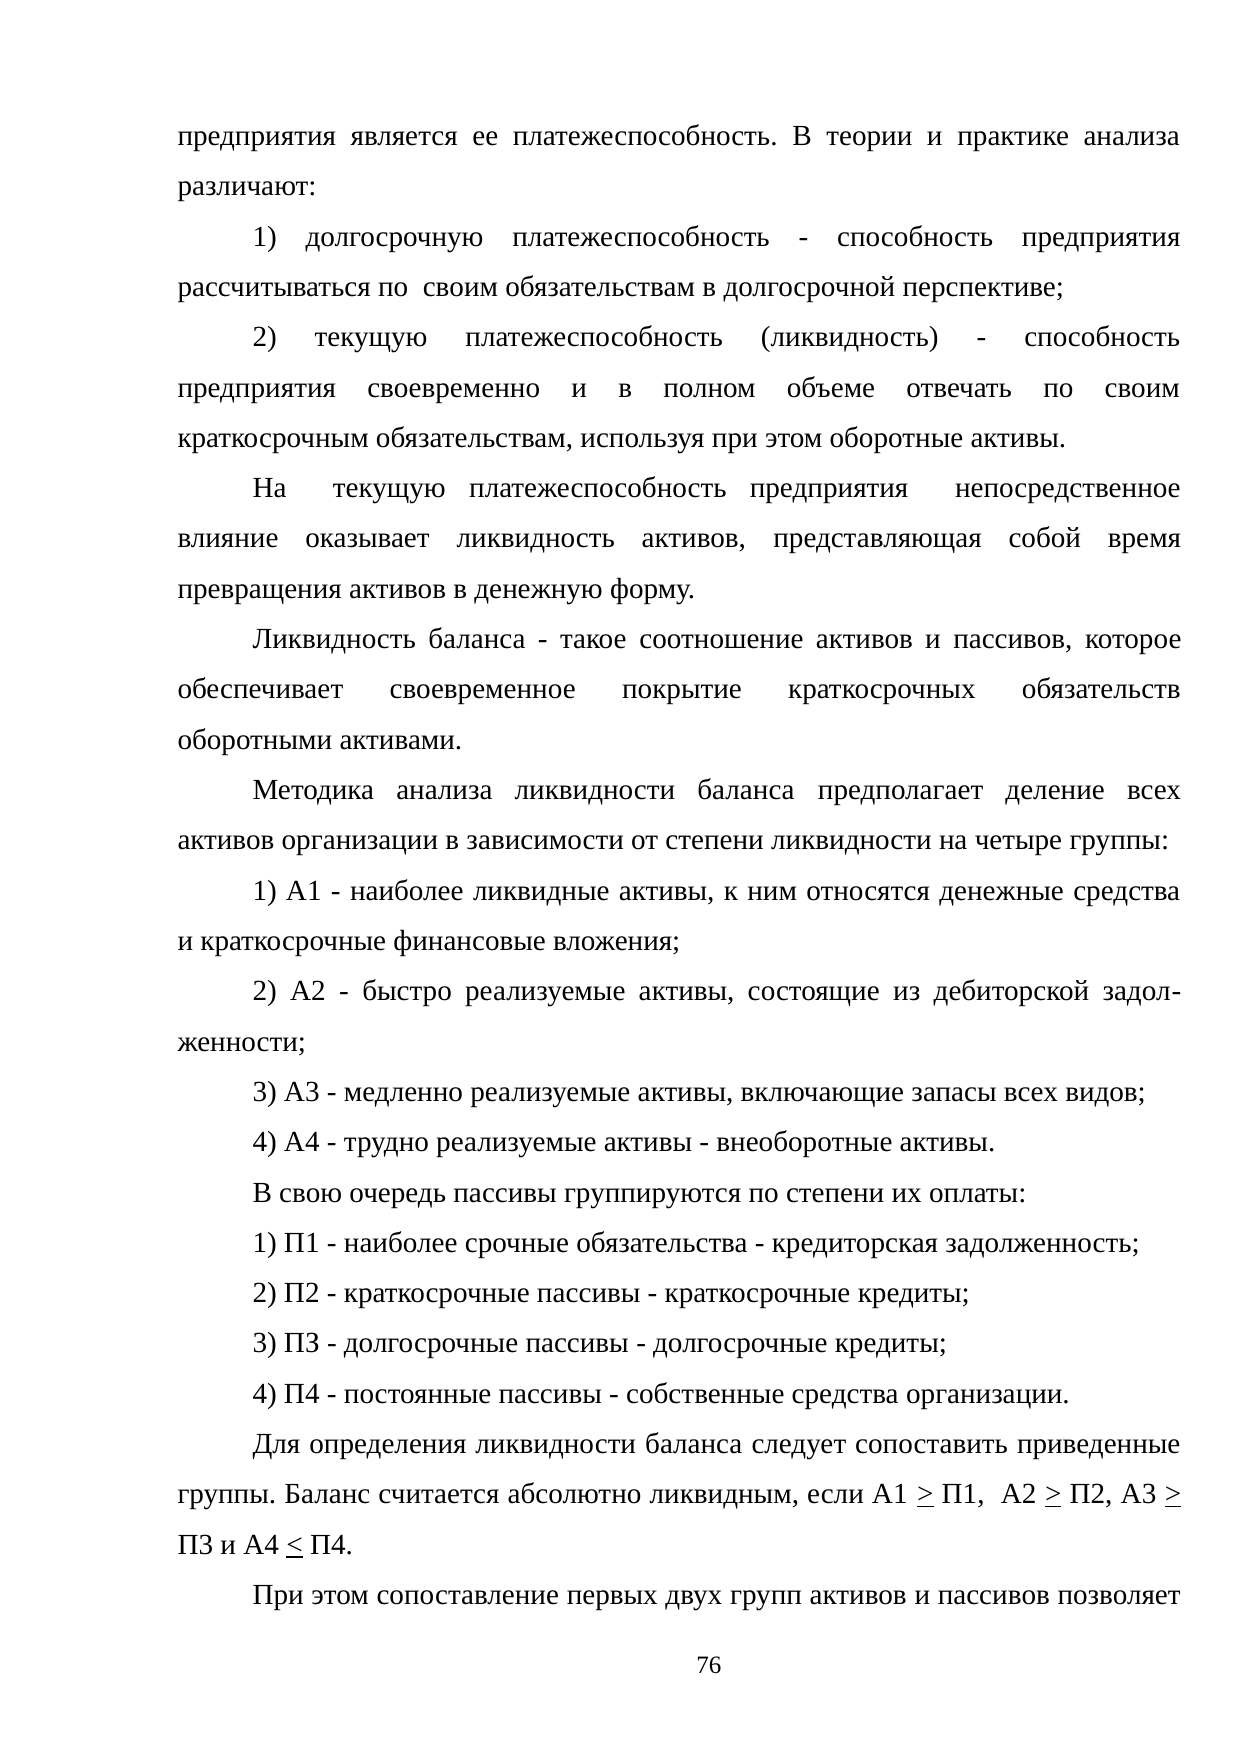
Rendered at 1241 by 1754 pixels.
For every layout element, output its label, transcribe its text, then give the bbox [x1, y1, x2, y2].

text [177, 118, 1181, 202]
text 2) А2 - быстро реализуемые активы, состоящие из дебиторской задолженности; [177, 973, 1181, 1057]
text 1) А1 - наиболее ликвидные активы, к ним относятся денежные средства и краткосрочные финансовые вложения; [177, 873, 1181, 957]
text 4) А4 - трудно реализуемые активы - внеоборотные активы. [177, 1124, 1181, 1158]
text 2) текущую платежеспособность (ликвидность) - способность предприятия своевременно и в полном объеме отвечать по своим краткосрочным обязательствам, используя при этом оборотные активы. [177, 319, 1181, 453]
text 2) П2 - краткосрочные пассивы - краткосрочные кредиты; [177, 1275, 1181, 1309]
text В свою очередь пассивы группируются по степени их оплаты: [177, 1175, 1181, 1208]
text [177, 1577, 1181, 1611]
text 1) долгосрочную платежеспособность - способность предприятия рассчитываться по своим обязательствам в долгосрочной перспективе; [177, 219, 1181, 303]
text Методика анализа ликвидности баланса предполагает деление всех активов организации в зависимости от степени ликвидности на четыре группы: [177, 772, 1181, 856]
text 3) ПЗ - долгосрочные пассивы - долгосрочные кредиты; [177, 1326, 1181, 1359]
text 3) А3 - медленно реализуемые активы, включающие запасы всех видов; [177, 1074, 1181, 1108]
text Ликвидность баланса - такое соотношение активов и пассивов, которое обеспечивает своевременное покрытие краткосрочных обязательств оборотными активами. [177, 621, 1181, 755]
text Для определения ликвидности баланса следует сопоставить приведенные группы. Баланс считается абсолютно ликвидным, если А1 > П1, А2 > П2, А3 > П3 и А4 < П4. [177, 1426, 1181, 1560]
text На текущую платежеспособность предприятия непосредственное влияние оказывает ликвидность активов, представляющая собой время превращения активов в денежную форму. [177, 470, 1181, 604]
text 4) П4 - постоянные пассивы - собственные средства организации. [177, 1376, 1181, 1409]
text 1) П1 - наиболее срочные обязательства - кредиторская задолженность; [177, 1225, 1181, 1258]
